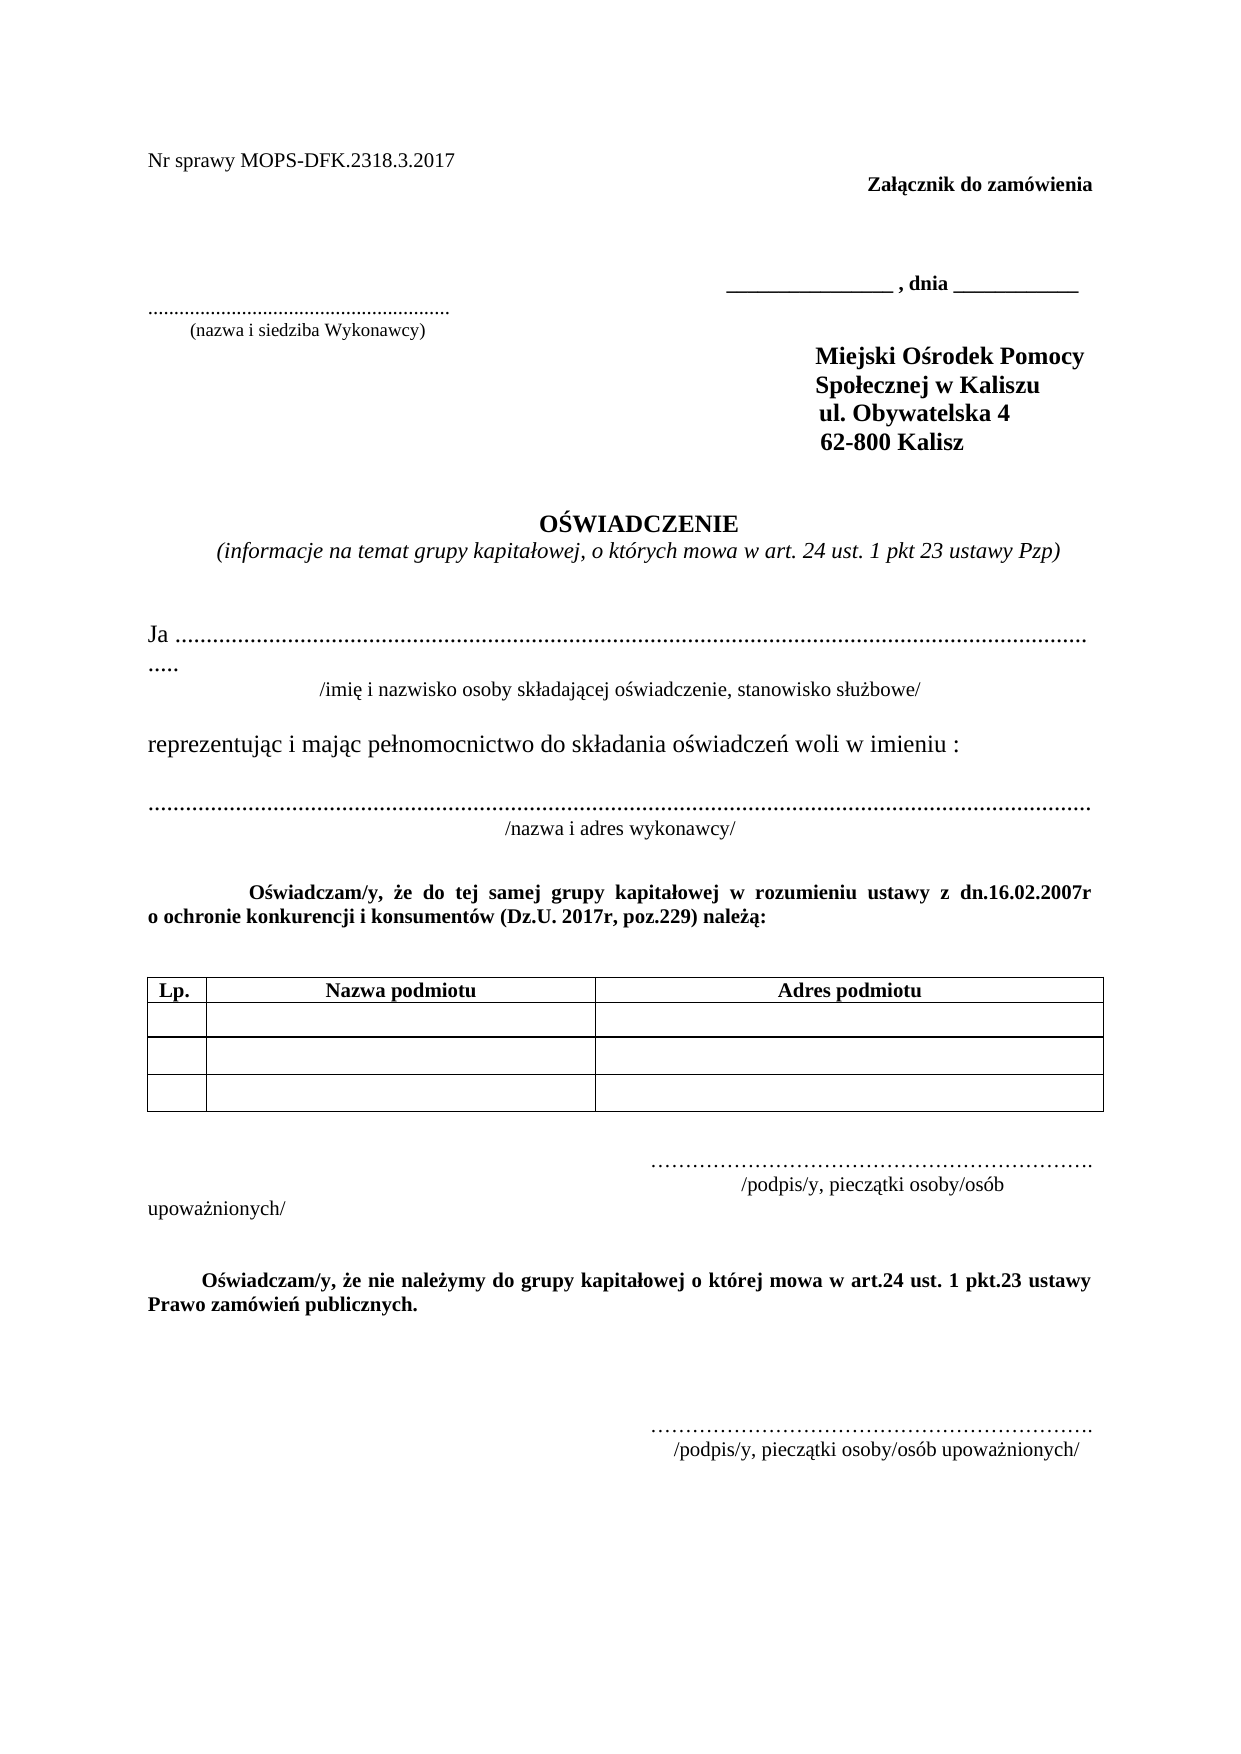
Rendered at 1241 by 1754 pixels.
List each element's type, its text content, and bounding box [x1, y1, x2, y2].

table_cell [596, 1075, 1103, 1111]
text ....................................................................................................................................................... [148, 787, 1093, 816]
table_cell [207, 1003, 595, 1036]
table_header Lp. [148, 978, 206, 1002]
table_cell [148, 1075, 206, 1111]
text ………………………………………………………. [148, 1148, 1093, 1172]
text /podpis/y, pieczątki osoby/osób upoważnionych/ [148, 1172, 1093, 1220]
text Oświadczam/y, że do tej samej grupy kapitałowej w rozumieniu ustawy z dn.16.02.2007r o ochronie konkurencji i konsumentów (Dz.U. 2017r, poz.229) należą: [148, 880, 1093, 928]
text Nr sprawy MOPS-DFK.2318.3.2017 [148, 148, 1093, 172]
subtitle Miejski Ośrodek Pomocy [221, 341, 1093, 370]
text Ja ....................................................................................................................................................... [148, 619, 1093, 676]
subtitle Społecznej w Kaliszu [221, 370, 1093, 398]
table_cell [207, 1075, 595, 1111]
text /podpis/y, pieczątki osoby/osób upoważnionych/ [148, 1437, 1093, 1461]
text (nazwa i siedziba Wykonawcy) [148, 319, 1093, 341]
text /imię i nazwisko osoby składającej oświadczenie, stanowisko służbowe/ [148, 676, 1093, 701]
table_cell [596, 1003, 1103, 1036]
text ul. Obywatelska 4 [148, 398, 1093, 427]
table_cell [148, 1038, 206, 1073]
table_header Nazwa podmiotu [207, 978, 595, 1002]
text Załącznik do zamówienia [148, 172, 1093, 196]
table_header Adres podmiotu [596, 978, 1103, 1002]
text /nazwa i adres wykonawcy/ [148, 816, 1093, 839]
text .......................................................... [148, 295, 1093, 319]
table_cell [207, 1038, 595, 1073]
text ………………………………………………………. [148, 1413, 1093, 1437]
table_cell [148, 1003, 206, 1036]
text (informacje na temat grupy kapitałowej, o których mowa w art. 24 ust. 1 pkt 23 ustawy Pzp) [185, 537, 1093, 564]
table_cell [596, 1038, 1103, 1073]
text ________________ , dnia ____________ [664, 271, 1093, 295]
text OŚWIADCZENIE [185, 509, 1093, 537]
text 62-800 Kalisz [590, 427, 1093, 456]
text Oświadczam/y, że nie należymy do grupy kapitałowej o której mowa w art.24 ust. 1 pkt.23 ustawy Prawo zamówień publicznych. [148, 1268, 1093, 1316]
text reprezentując i mając pełnomocnictwo do składania oświadczeń woli w imieniu : [148, 729, 1093, 758]
